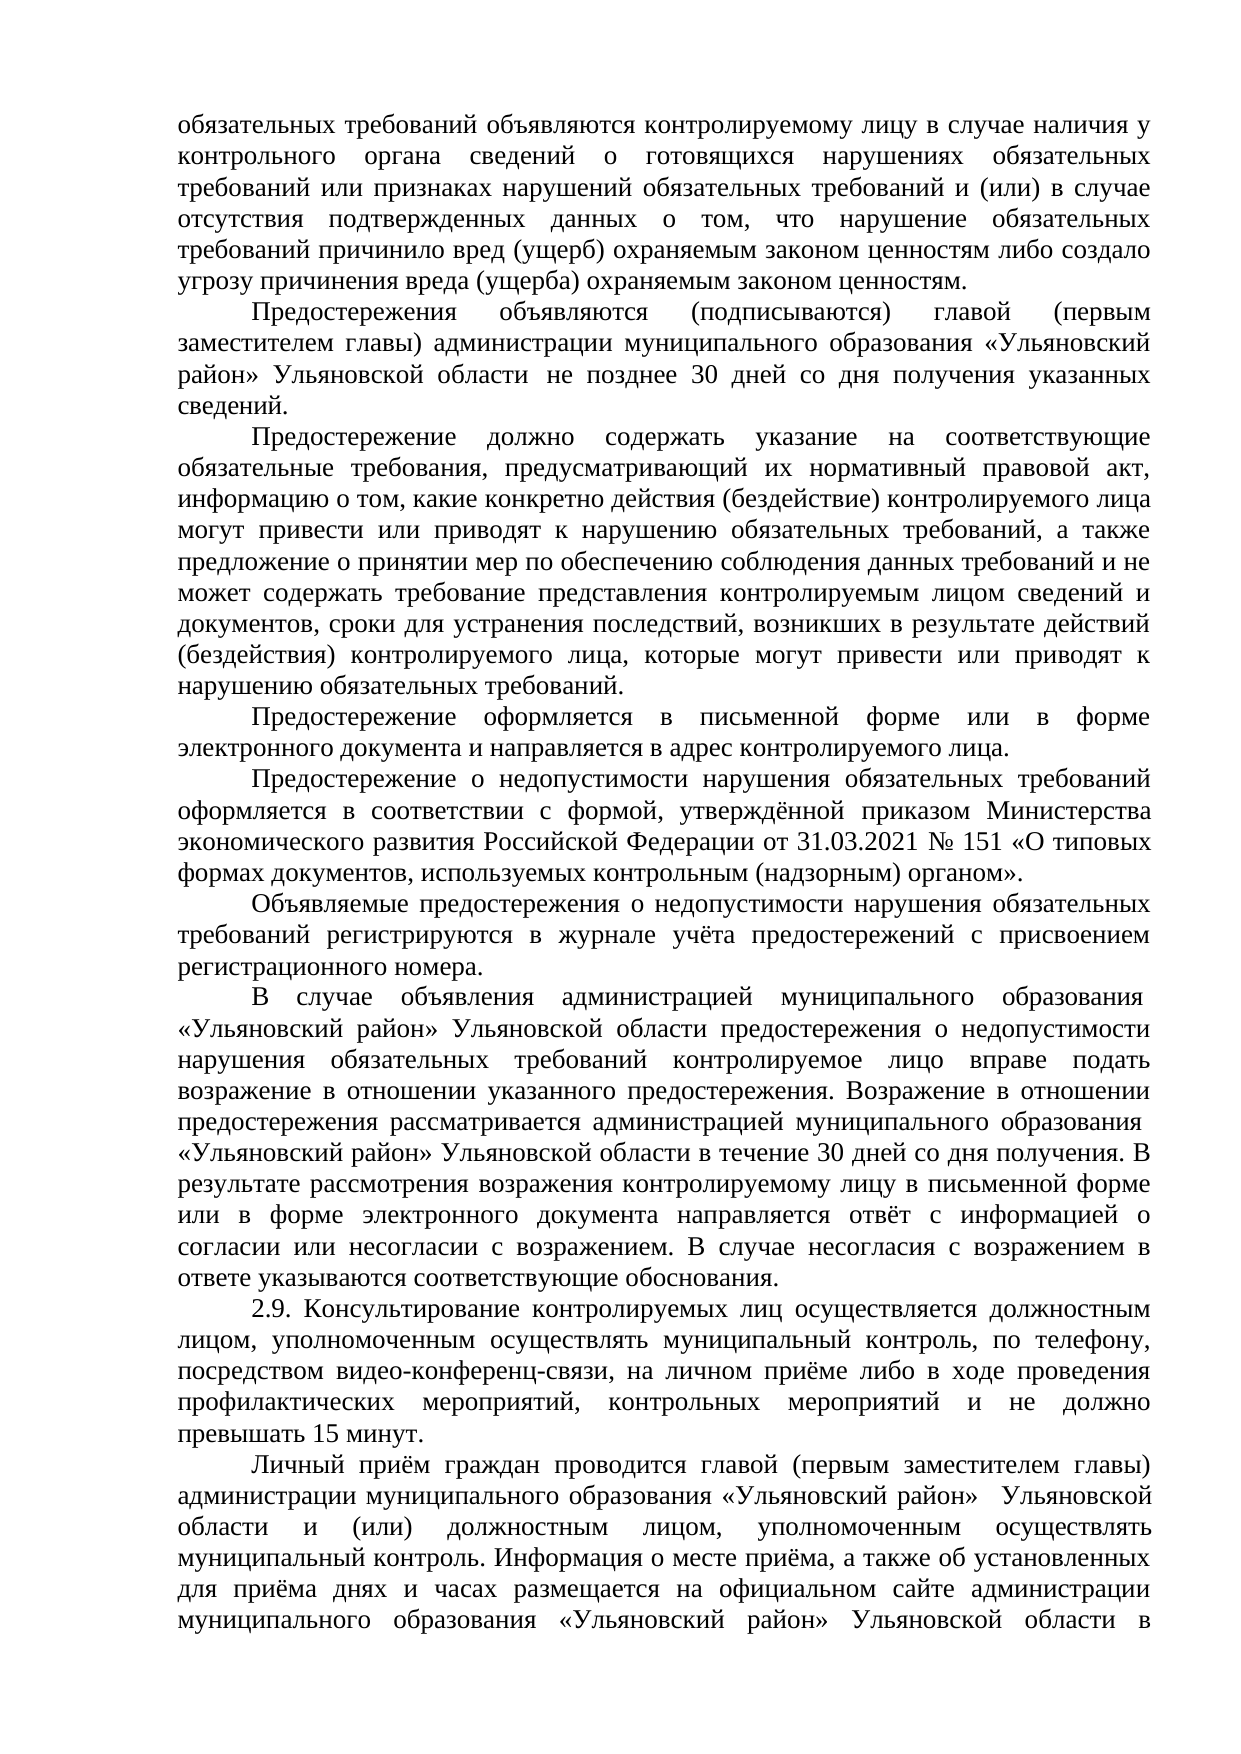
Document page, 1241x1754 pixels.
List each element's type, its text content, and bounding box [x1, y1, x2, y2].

text Предостережение о недопустимости нарушения обязательных требований оформляется в соответствии с формой, утверждённой приказом Министерства экономического развития Российской Федерации от 31.03.2021 № 151 «О типовых формах документов, используемых контрольным (надзорным) органом». [177, 763, 1152, 887]
text Объявляемые предостережения о недопустимости нарушения обязательных требований регистрируются в журнале учёта предостережений с присвоением регистрационного номера. [177, 887, 1152, 981]
text В случае объявления администрацией муниципального образования [251, 981, 1181, 1012]
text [177, 1448, 1152, 1635]
text Предостережение оформляется в письменной форме или в форме электронного документа и направляется в адрес контролируемого лица. [177, 700, 1151, 763]
text «Ульяновский район» Ульяновской области в течение 30 дней со дня получения. В результате рассмотрения возражения контролируемому лицу в письменной форме или в форме электронного документа направляется отвёт с информацией о согласии или несогласии с возражением. В случае несогласия с возражением в ответе указываются соответствующие обоснования. [177, 1136, 1152, 1292]
text «Ульяновский район» Ульяновской области предостережения о недопустимости нарушения обязательных требований контролируемое лицо вправе подать возражение в отношении указанного предостережения. Возражение в отношении предостережения рассматривается администрацией муниципального образования [177, 1012, 1152, 1136]
text Предостережение должно содержать указание на соответствующие обязательные требования, предусматривающий их нормативный правовой акт, информацию о том, какие конкретно действия (бездействие) контролируемого лица могут привести или приводят к нарушению обязательных требований, а также предложение о принятии мер по обеспечению соблюдения данных требований и не может содержать требование представления контролируемым лицом сведений и документов, сроки для устранения последствий, возникших в результате действий (бездействия) контролируемого лица, которые могут привести или приводят к нарушению обязательных требований. [177, 420, 1151, 700]
text Предостережения объявляются (подписываются) главой (первым заместителем главы) администрации муниципального образования «Ульяновский район» Ульяновской области не позднее 30 дней со дня получения указанных сведений. [177, 295, 1152, 420]
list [177, 108, 1152, 295]
list Консультирование контролируемых лиц осуществляется должностным лицом, уполномоченным осуществлять муниципальный контроль, по телефону, посредством видео-конференц-связи, на личном приёме либо в ходе проведения профилактических мероприятий, контрольных мероприятий и не должно превышать 15 минут. [177, 1292, 1152, 1448]
